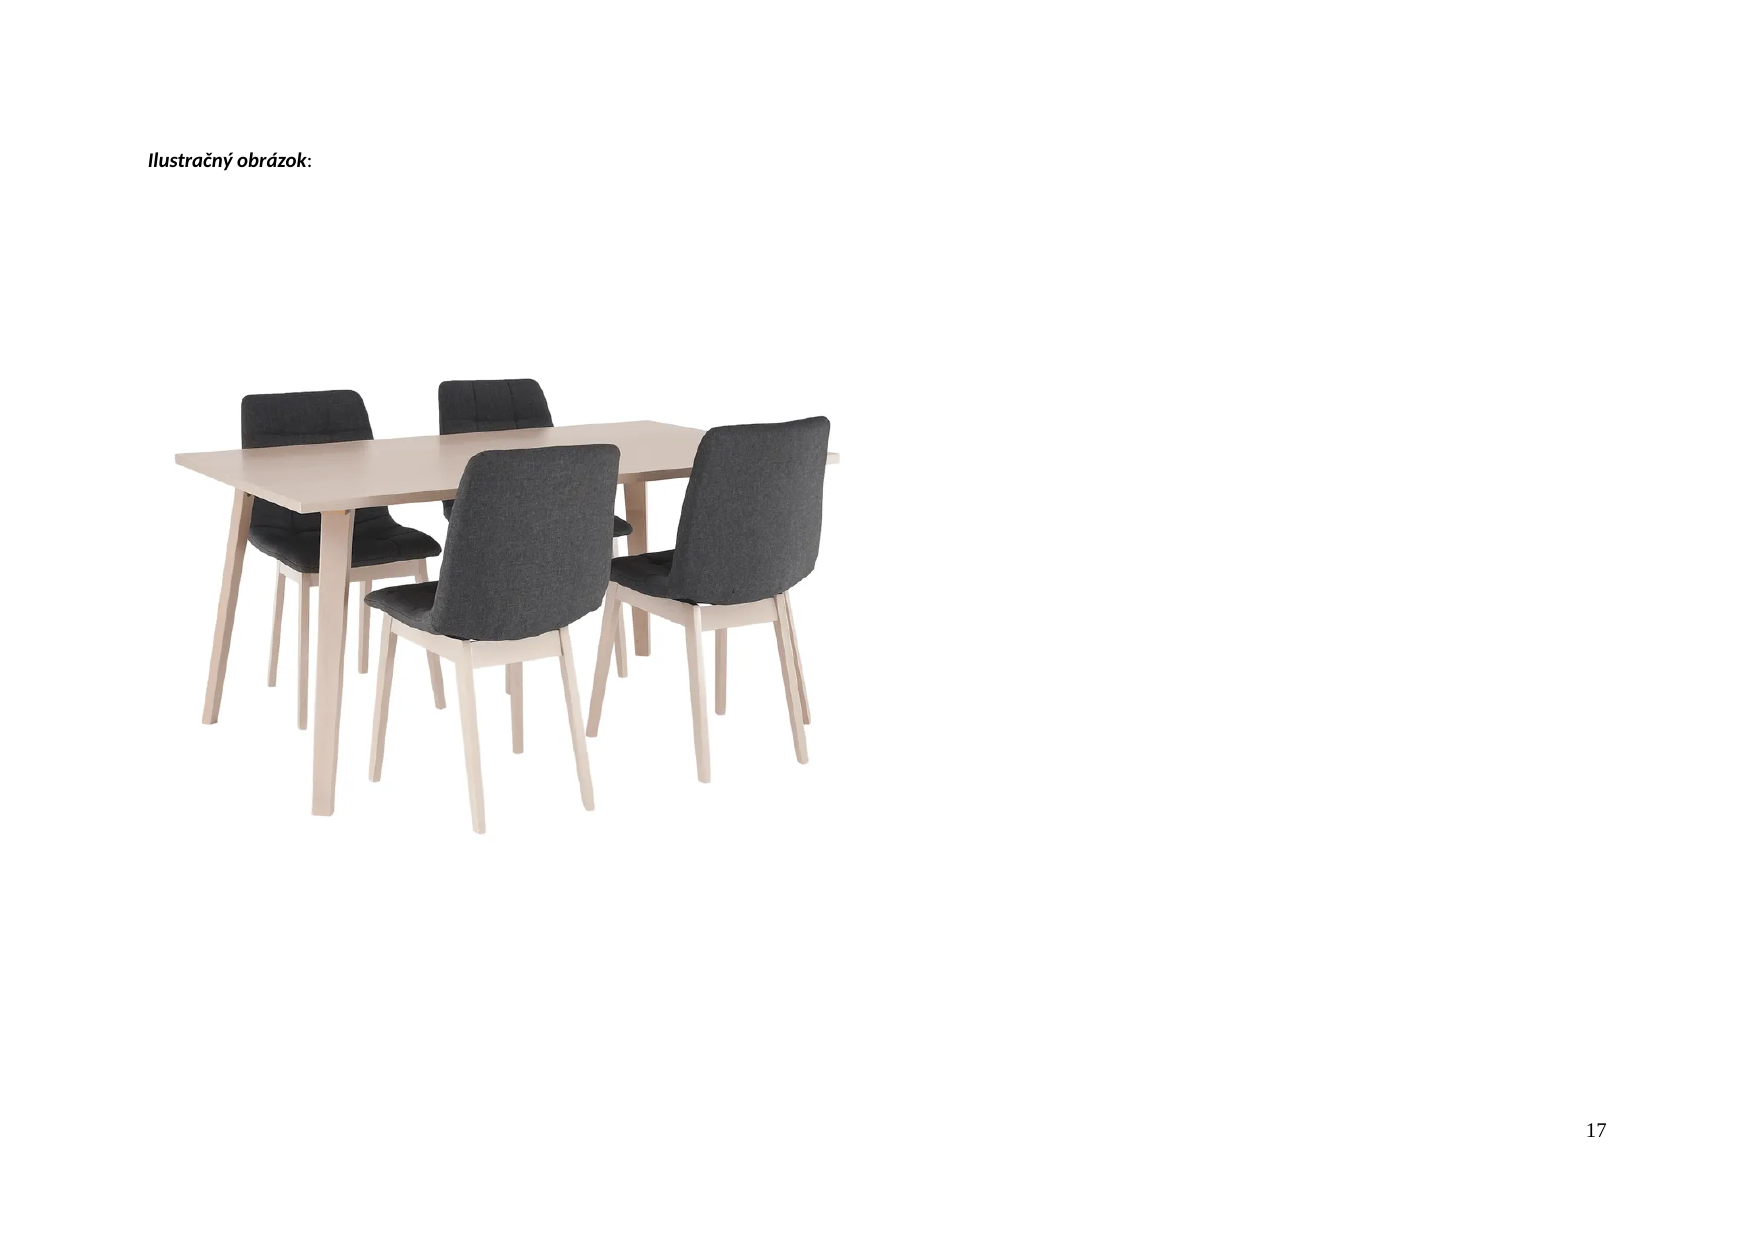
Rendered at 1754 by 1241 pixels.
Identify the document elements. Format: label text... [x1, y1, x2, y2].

picture [147, 198, 873, 924]
text Ilustračný obrázok: [148, 148, 1606, 173]
